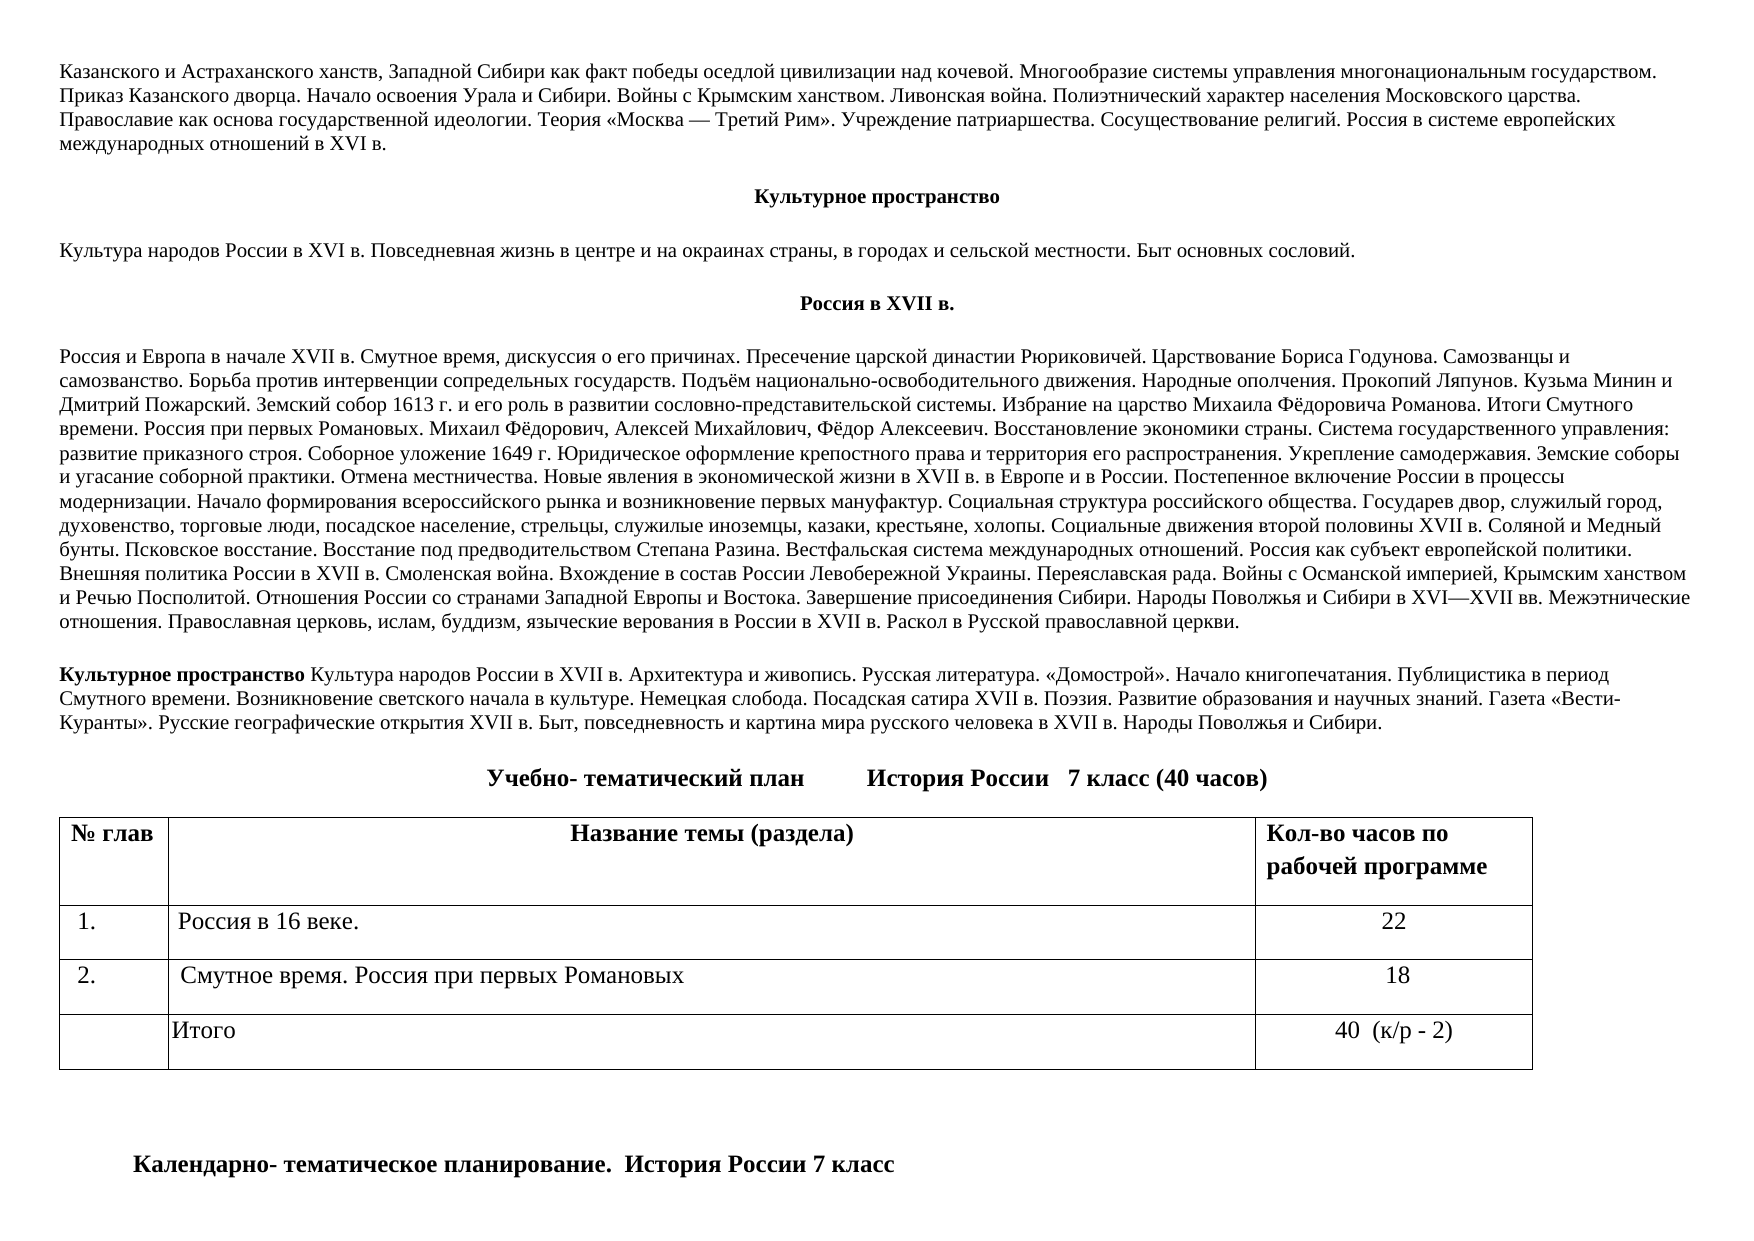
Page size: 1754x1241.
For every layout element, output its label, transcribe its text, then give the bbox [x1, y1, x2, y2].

text Культурное пространство [59, 184, 1695, 208]
table_cell 22 [1256, 906, 1532, 959]
text Россия и Европа в начале XVII в. Смутное время, дискуссия о его причинах. Пресечение царской династии Рюриковичей. Царствование Бориса Годунова. Самозванцы и самозванство. Борьба против интервенции сопредельных государств. Подъём национально-освободительного движения. Народные ополчения. Прокопий Ляпунов. Кузьма Минин и Дмитрий Пожарский. Земский собор 1613 г. и его роль в развитии сословно-представительской системы. Избрание на царство Михаила Фёдоровича Романова. Итоги Смутного времени. Россия при первых Романовых. Михаил Фёдорович, Алексей Михайлович, Фёдор Алексеевич. Восстановление экономики страны. Система государственного управления: развитие приказного строя. Соборное уложение 1649 г. Юридическое оформление крепостного права и территория его распространения. Укрепление самодержавия. Земские соборы и угасание соборной практики. Отмена местничества. Новые явления в экономической жизни в XVII в. в Европе и в России. Постепенное включение России в процессы модернизации. Начало формирования всероссийского рынка и возникновение первых мануфактур. Социальная структура российского общества. Государев двор, служилый город, духовенство, торговые люди, посадское население, стрельцы, служилые иноземцы, казаки, крестьяне, холопы. Социальные движения второй половины XVII в. Соляной и Медный бунты. Псковское восстание. Восстание под предводительством Степана Разина. Вестфальская система международных отношений. Россия как субъект европейской политики. Внешняя политика России в XVII в. Смоленская война. Вхождение в состав России Левобережной Украины. Переяславская рада. Войны с Османской империей, Крымским ханством и Речью Посполитой. Отношения России со странами Западной Европы и Востока. Завершение присоединения Сибири. Народы Поволжья и Сибири в XVI—XVII вв. Межэтнические отношения. Православная церковь, ислам, буддизм, языческие верования в России в XVII в. Раскол в Русской православной церкви. [59, 344, 1695, 633]
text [59, 59, 1695, 155]
text Культурное пространство Культура народов России в XVII в. Архитектура и живопись. Русская литература. «Домострой». Начало книгопечатания. Публицистика в период Смутного времени. Возникновение светского начала в культуре. Немецкая слобода. Посадская сатира XVII в. Поэзия. Развитие образования и научных знаний. Газета «Вести-Куранты». Русские географические открытия XVII в. Быт, повседневность и картина мира русского человека в XVII в. Народы Поволжья и Сибири. [59, 662, 1695, 734]
table_cell Россия в 16 веке. [169, 906, 1255, 959]
text Культура народов России в XVI в. Повседневная жизнь в центре и на окраинах страны, в городах и сельской местности. Быт основных сословий. [59, 238, 1695, 262]
table_cell 1. [60, 906, 168, 959]
text Учебно- тематический план История России 7 класс (40 часов) [59, 763, 1695, 792]
table_cell Итого [169, 1015, 1255, 1069]
table_cell 2. [60, 960, 168, 1014]
text Календарно- тематическое планирование. История России 7 класс [59, 1149, 1695, 1178]
table_cell 40 (к/р - 2) [1256, 1015, 1532, 1069]
table_header Название темы (раздела) [169, 818, 1255, 905]
table_header Кол-во часов по рабочей программе [1256, 818, 1532, 905]
table_header № глав [60, 818, 168, 905]
table_cell 18 [1256, 960, 1532, 1014]
text Россия в XVII в. [59, 291, 1695, 315]
table_cell Смутное время. Россия при первых Романовых [169, 960, 1255, 1014]
table_cell [60, 1015, 168, 1069]
